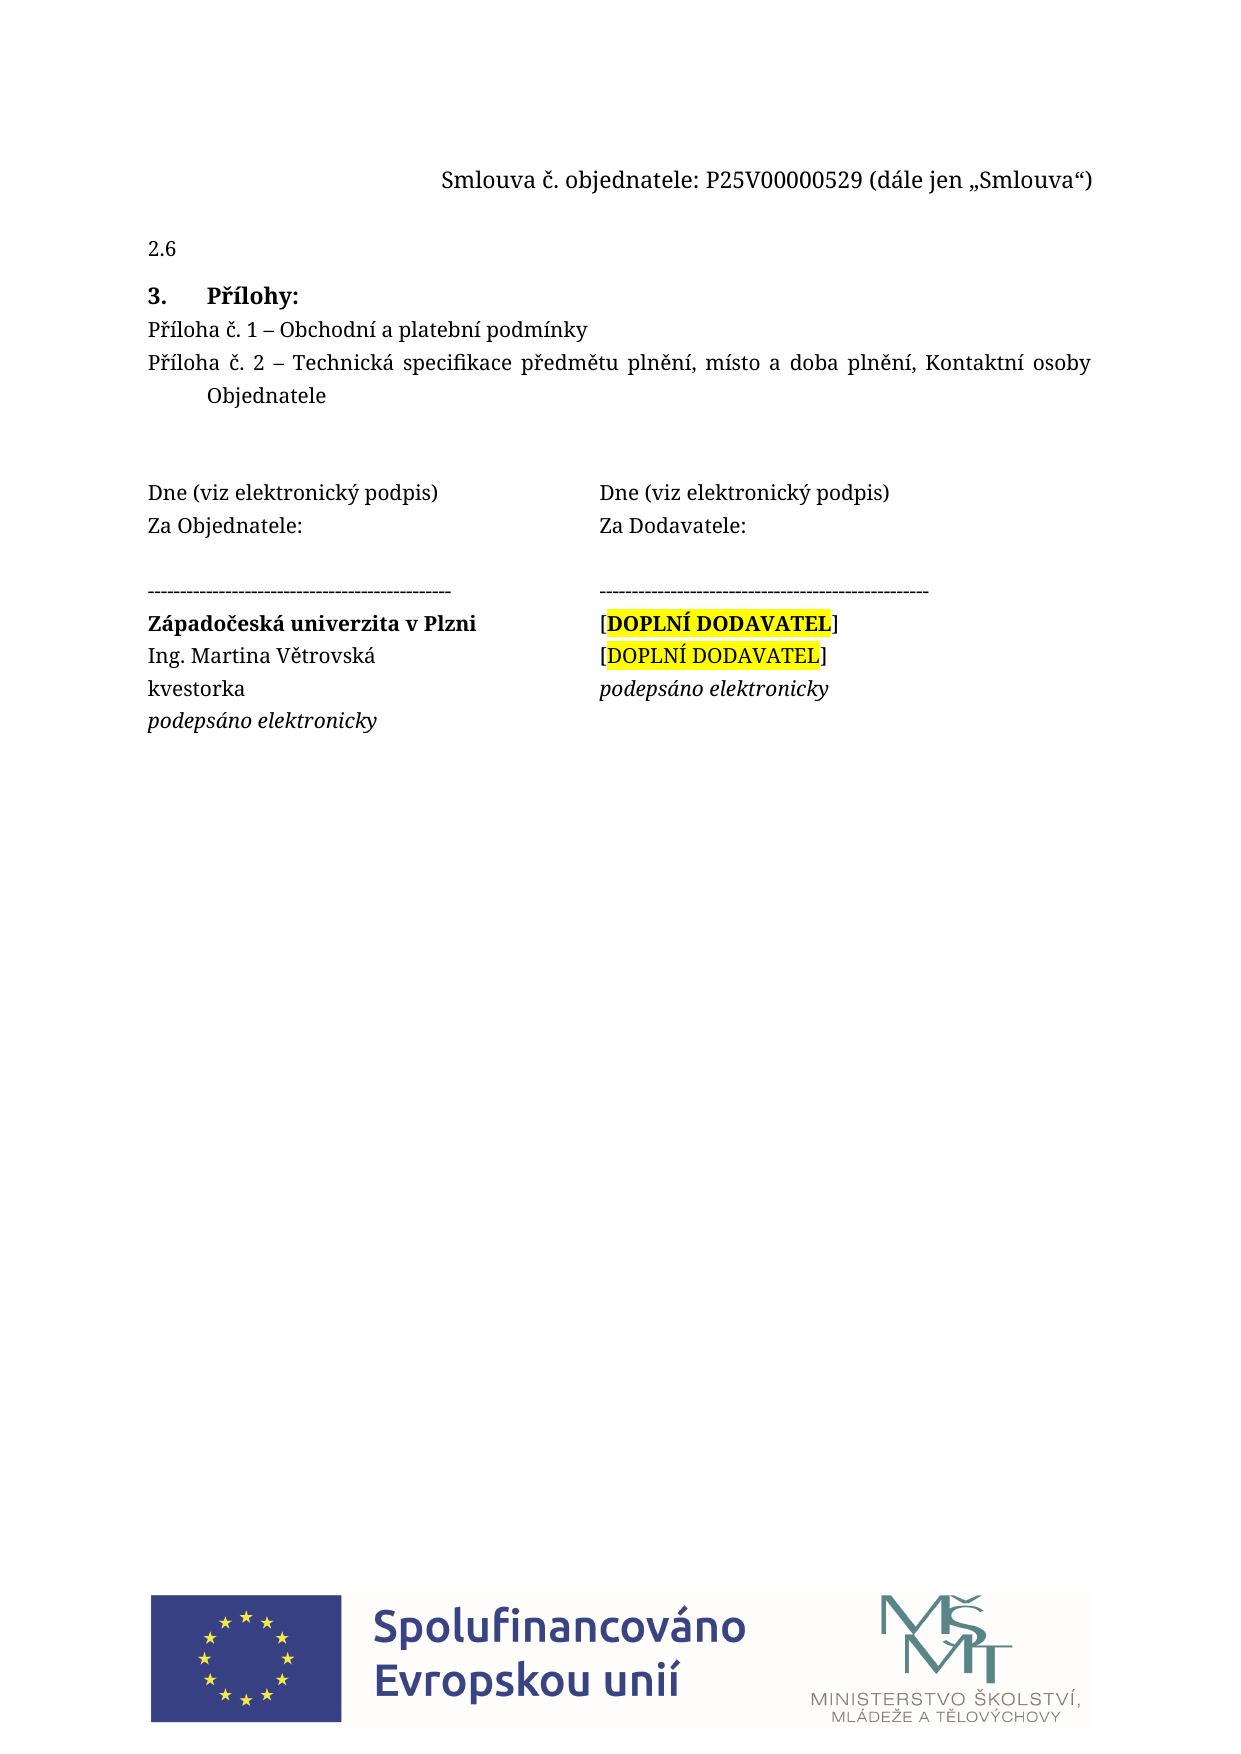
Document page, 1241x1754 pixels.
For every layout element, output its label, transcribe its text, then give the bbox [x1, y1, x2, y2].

picture [147, 1591, 1093, 1726]
text Příloha č. 1 – Obchodní a platební podmínky [148, 316, 1093, 344]
table_header Dne (viz elektronický podpis) Za Objednatele: ----------------------------------------------- Západočeská univerzita v Plzni Ing. Martina Větrovská kvestorka podepsáno elektronicky [136, 478, 588, 739]
list Přílohy: [148, 280, 1093, 311]
text Příloha č. 2 – Technická specifikace předmětu plnění, místo a doba plnění, Kontaktní osoby Objednatele [148, 348, 1093, 409]
table_header Dne (viz elektronický podpis) Za Dodavatele: --------------------------------------------------- [DOPLNÍ DODAVATEL] [DOPLNÍ DODAVATEL] podepsáno elektronicky [588, 478, 1040, 739]
